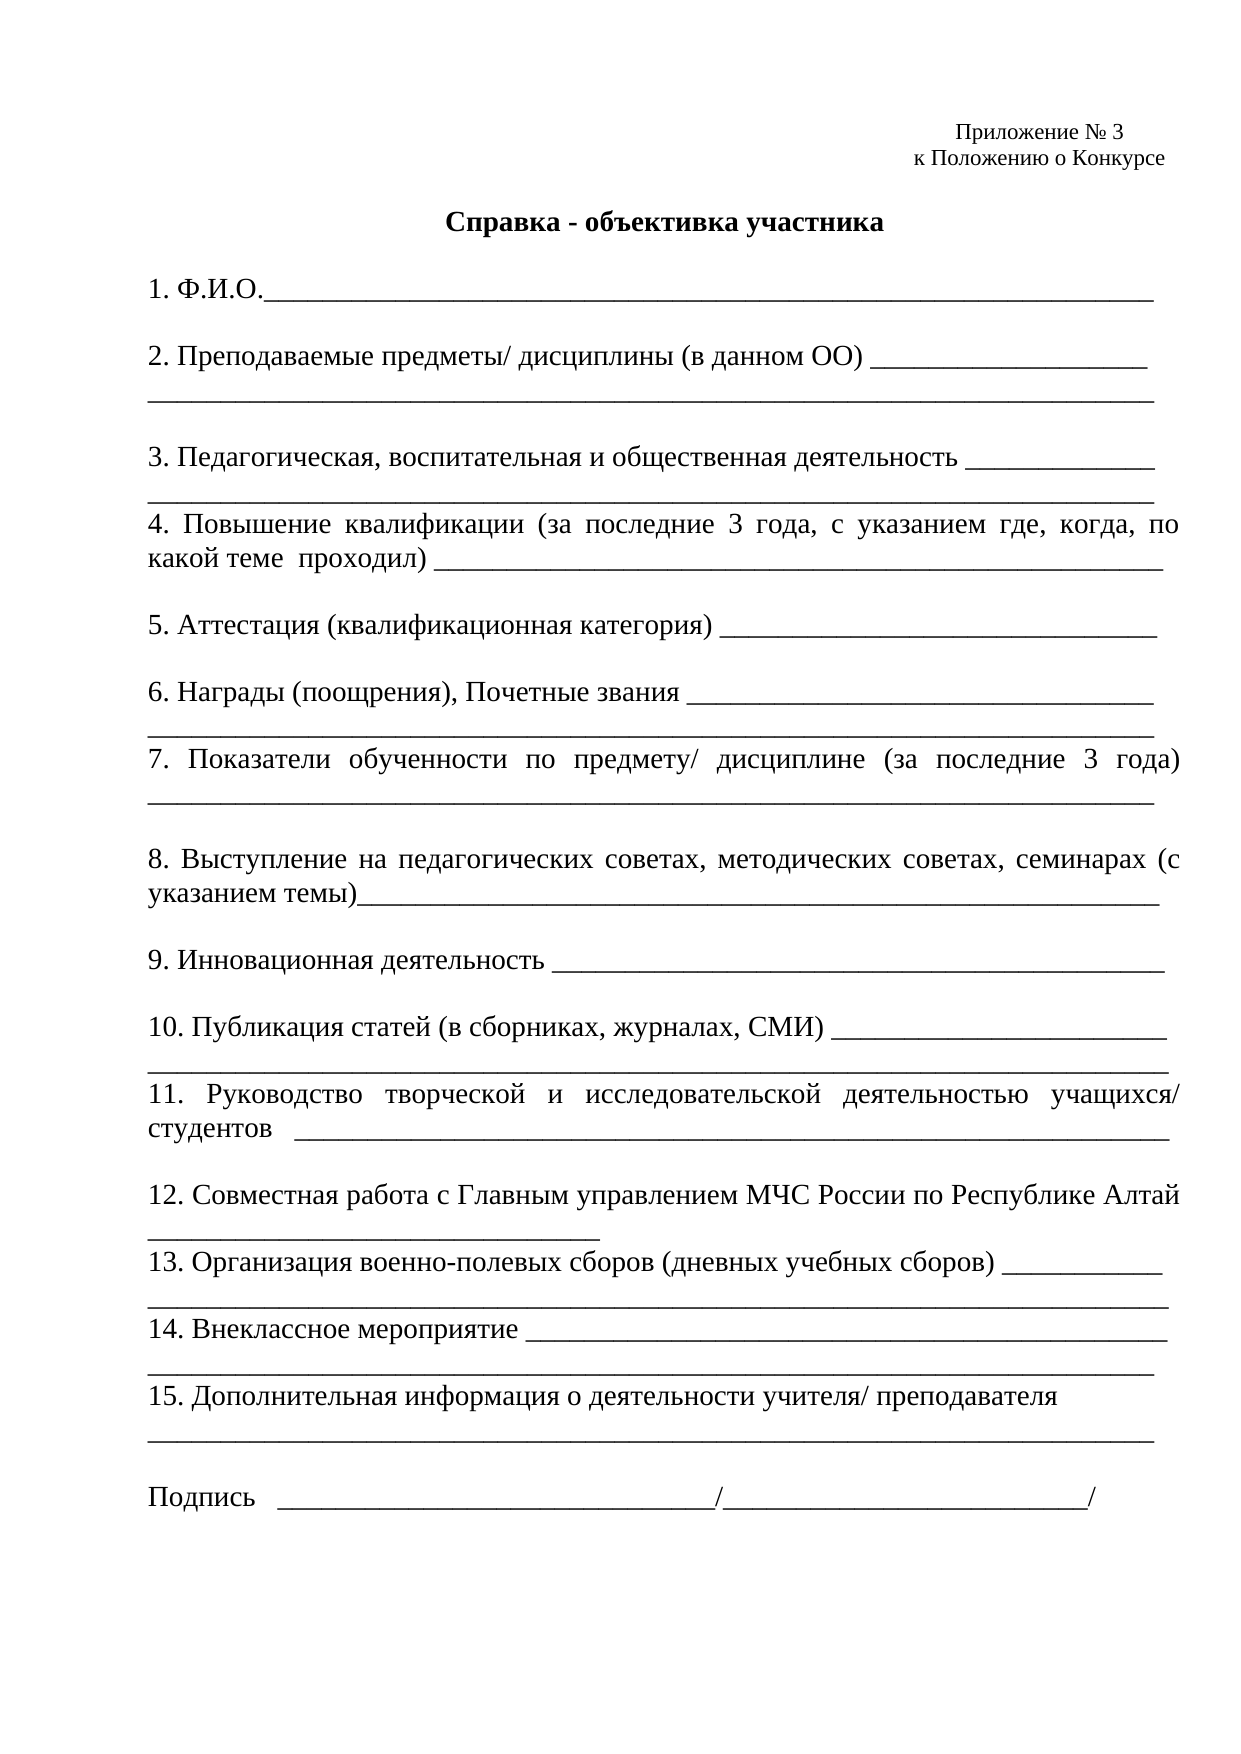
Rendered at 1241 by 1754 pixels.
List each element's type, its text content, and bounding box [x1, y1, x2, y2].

text 9. Инновационная деятельность __________________________________________ [148, 942, 1181, 976]
text 15. Дополнительная информация о деятельности учителя/ преподавателя [148, 1378, 1181, 1412]
text ______________________________________________________________________ [148, 1043, 1181, 1076]
text _____________________________________________________________________ [148, 1412, 1181, 1445]
text Справка - объективка участника [148, 204, 1181, 238]
text 14. Внеклассное мероприятие ____________________________________________ [148, 1311, 1181, 1345]
text 3. Педагогическая, воспитательная и общественная деятельность _____________ [148, 439, 1181, 473]
text к Положению о Конкурсе [898, 144, 1181, 171]
text ______________________________________________________________________ [148, 1278, 1181, 1311]
text _____________________________________________________________________ [148, 473, 1181, 506]
text 2. Преподаваемые предметы/ дисциплины (в данном ОО) ___________________ [148, 338, 1181, 372]
text _____________________________________________________________________ [148, 372, 1181, 406]
text 11. Руководство творческой и исследовательской деятельностью учащихся/ студентов ____________________________________________________________ [148, 1076, 1181, 1143]
text 6. Награды (поощрения), Почетные звания ________________________________ [148, 674, 1181, 707]
text 7. Показатели обученности по предмету/ дисциплине (за последние 3 года) _____________________________________________________________________ [148, 741, 1181, 808]
text 4. Повышение квалификации (за последние 3 года, с указанием где, когда, по какой теме проходил) __________________________________________________ [148, 506, 1181, 573]
text 8. Выступление на педагогических советах, методических советах, семинарах (с указанием темы)_______________________________________________________ [148, 842, 1181, 909]
text 10. Публикация статей (в сборниках, журналах, СМИ) _______________________ [148, 1009, 1181, 1043]
text Приложение № 3 [898, 118, 1181, 144]
text 1. Ф.И.О._____________________________________________________________ [148, 271, 1181, 305]
text 5. Аттестация (квалификационная категория) ______________________________ [148, 607, 1181, 640]
text 13. Организация военно-полевых сборов (дневных учебных сборов) ___________ [148, 1244, 1181, 1278]
text _____________________________________________________________________ [148, 1345, 1181, 1378]
text 12. Совместная работа с Главным управлением МЧС России по Республике Алтай _______________________________ [148, 1177, 1181, 1244]
text Подпись ______________________________/_________________________/ [148, 1479, 1181, 1512]
text _____________________________________________________________________ [148, 707, 1181, 741]
